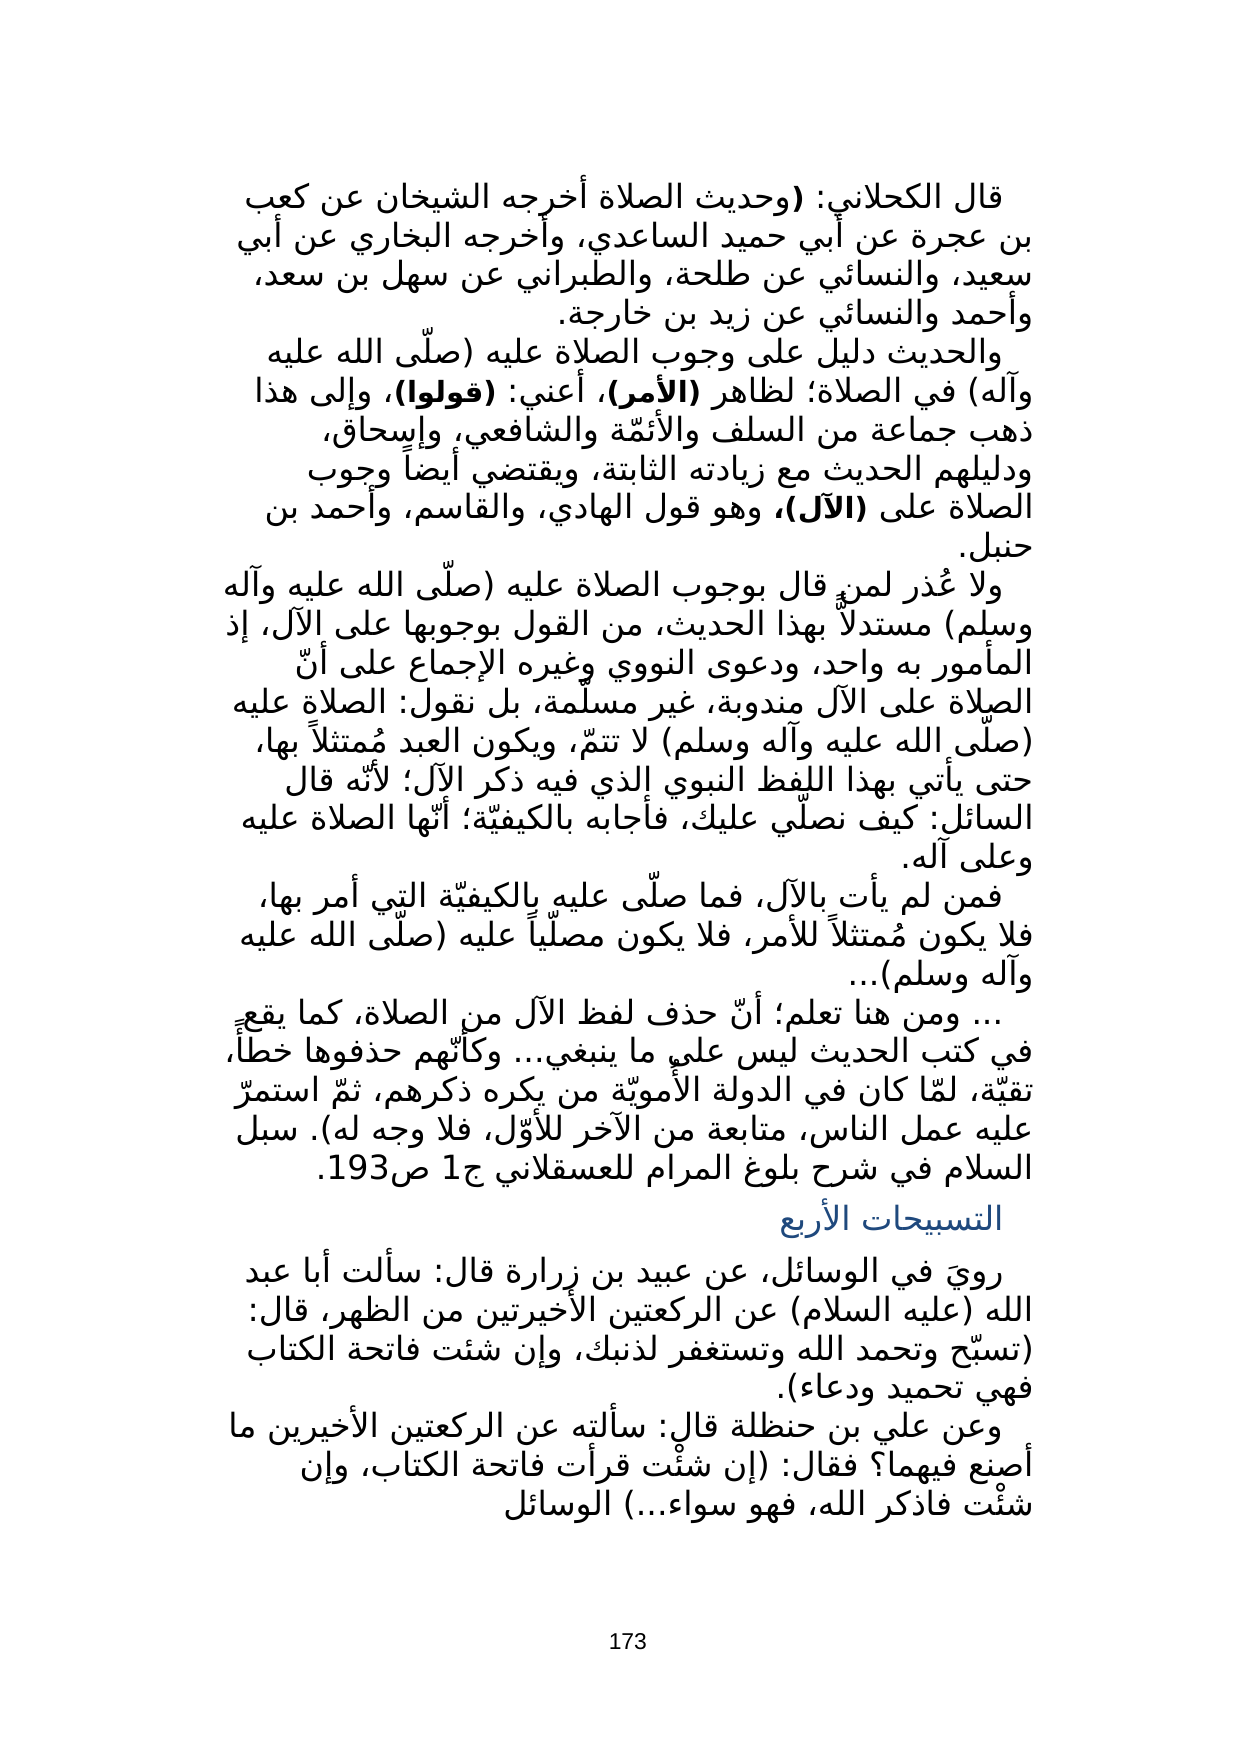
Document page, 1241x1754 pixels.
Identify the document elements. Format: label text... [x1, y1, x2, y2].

text رويَ في الوسائل، عن عبيد بن زرارة قال: سألت أبا عبد الله (عليه السلام) عن الركعتين الأخيرتين من الظهر، قال: (تسبّح وتحمد الله وتستغفر لذنبك، وإن شئت فاتحة الكتاب فهي تحميد ودعاء). [222, 1251, 1033, 1407]
text فمن لم يأت بالآل، فما صلّى عليه بالكيفيّة التي أمر بها، فلا يكون مُمتثلاً للأمر، فلا يكون مصلّياً عليه (صلّى الله عليه وآله وسلم)... [222, 877, 1033, 993]
text ولا عُذر لمن قال بوجوب الصلاة عليه (صلّى الله عليه وآله وسلم) مستدلاًّ بهذا الحديث، من القول بوجوبها على الآل، إذ المأمور به واحد، ودعوى النووي وغيره الإجماع على أنّ الصلاة على الآل مندوبة، غير مسلّمة، بل نقول: الصلاة عليه (صلّى الله عليه وآله وسلم) لا تتمّ، ويكون العبد مُمتثلاً بها، حتى يأتي بهذا اللفظ النبوي الذي فيه ذكر الآل؛ لأنّه قال السائل: كيف نصلّي عليك، فأجابه بالكيفيّة؛ أنّها الصلاة عليه وعلى آله. [222, 566, 1033, 877]
text وعن علي بن حنظلة قال: سألته عن الركعتين الأخيرين ما أصنع فيهما؟ فقال: (إن شئْت قرأت فاتحة الكتاب، وإن شئْت فاذكر الله، فهو سواء...) الوسائل [222, 1407, 1033, 1523]
text والحديث دليل على وجوب الصلاة عليه (صلّى الله عليه وآله) في الصلاة؛ لظاهر (الأمر)، أعني: (قولوا)، وإلى هذا ذهب جماعة من السلف والأئمّة والشافعي، وإسحاق، ودليلهم الحديث مع زيادته الثابتة، ويقتضي أيضاً وجوب الصلاة على (الآل)، وهو قول الهادي، والقاسم، وأحمد بن حنبل. [222, 333, 1033, 566]
text قال الكحلاني: (وحديث الصلاة أخرجه الشيخان عن كعب بن عجرة عن أبي حميد الساعدي، وأخرجه البخاري عن أبي سعيد، والنسائي عن طلحة، والطبراني عن سهل بن سعد، وأحمد والنسائي عن زيد بن خارجة. [222, 177, 1033, 333]
subtitle التسبيحات الأربع [222, 1200, 1033, 1239]
text ... ومن هنا تعلم؛ أنّ حذف لفظ الآل من الصلاة، كما يقع في كتب الحديث ليس على ما ينبغي... وكأنّهم حذفوها خطأً، تقيّة، لمّا كان في الدولة الأُمويّة من يكره ذكرهم، ثمّ استمرّ عليه عمل الناس، متابعة من الآخر للأوّل، فلا وجه له). سبل السلام في شرح بلوغ المرام للعسقلاني ج1 ص193. [222, 993, 1033, 1187]
